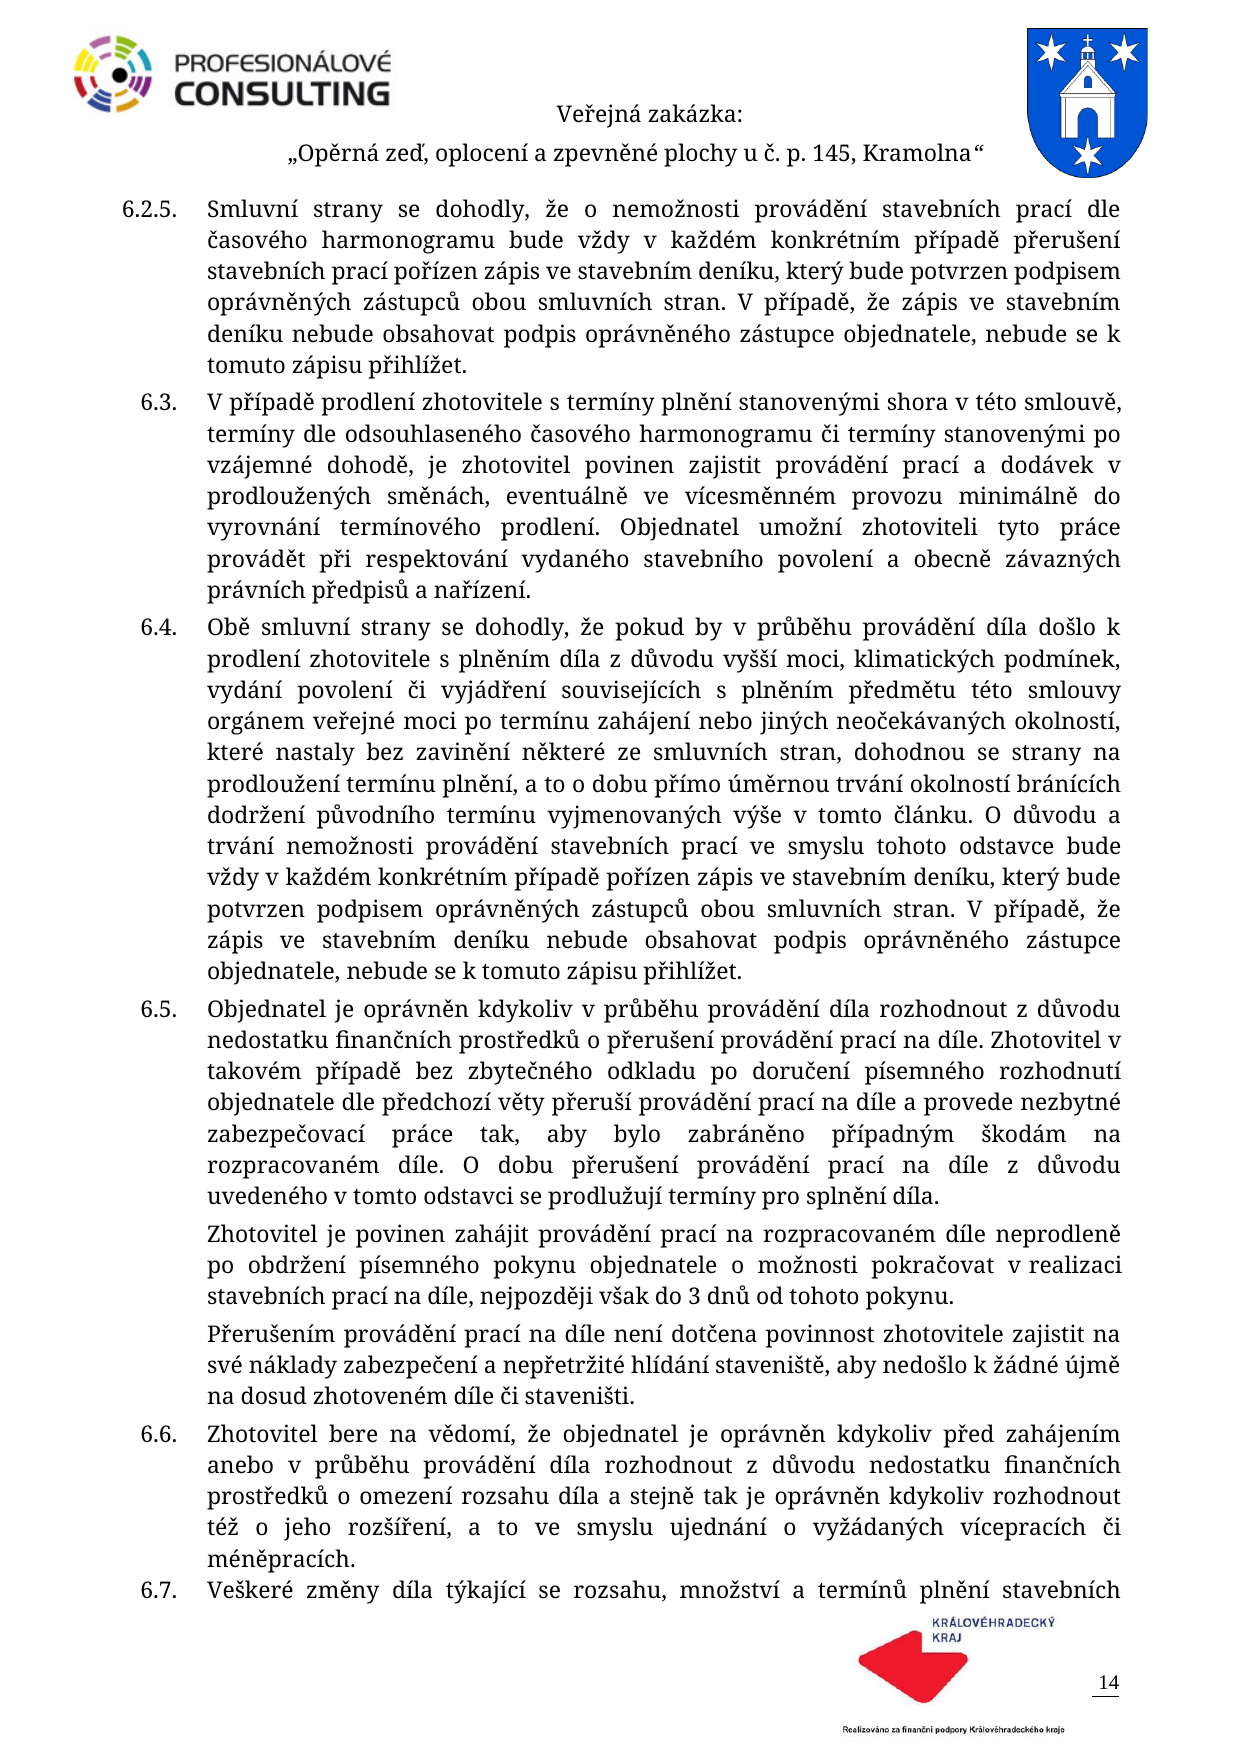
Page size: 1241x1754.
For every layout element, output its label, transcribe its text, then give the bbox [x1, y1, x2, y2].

list V případě prodlení zhotovitele s termíny plnění stanovenými shora v této smlouvě, termíny dle odsouhlaseného časového harmonogramu či termíny stanovenými po vzájemné dohodě, je zhotovitel povinen zajistit provádění prací a dodávek v prodloužených směnách, eventuálně ve vícesměnném provozu minimálně do vyrovnání termínového prodlení. Objednatel umožní zhotoviteli tyto práce provádět při respektování vydaného stavebního povolení a obecně závazných právních předpisů a nařízení. [177, 386, 1122, 605]
list Obě smluvní strany se dohodly, že pokud by v průběhu provádění díla došlo k prodlení zhotovitele s plněním díla z důvodu vyšší moci, klimatických podmínek, vydání povolení či vyjádření souvisejících s plněním předmětu této smlouvy orgánem veřejné moci po termínu zahájení nebo jiných neočekávaných okolností, které nastaly bez zavinění některé ze smluvních stran, dohodnou se strany na prodloužení termínu plnění, a to o dobu přímo úměrnou trvání okolností bránících dodržení původního termínu vyjmenovaných výše v tomto článku. O důvodu a trvání nemožnosti provádění stavebních prací ve smyslu tohoto odstavce bude vždy v každém konkrétním případě pořízen zápis ve stavebním deníku, který bude potvrzen podpisem oprávněných zástupců obou smluvních stran. V případě, že zápis ve stavebním deníku nebude obsahovat podpis oprávněného zástupce objednatele, nebude se k tomuto zápisu přihlížet. [177, 611, 1122, 986]
picture [1027, 28, 1148, 178]
list Přerušením provádění prací na díle není dotčena povinnost zhotovitele zajistit na své náklady zabezpečení a nepřetržité hlídání staveniště, aby nedošlo k žádné újmě na dosud zhotoveném díle či staveništi. [207, 1318, 1122, 1411]
list Objednatel je oprávněn kdykoliv v průběhu provádění díla rozhodnout z důvodu nedostatku finančních prostředků o přerušení provádění prací na díle. Zhotovitel v takovém případě bez zbytečného odkladu po doručení písemného rozhodnutí objednatele dle předchozí věty přeruší provádění prací na díle a provede nezbytné zabezpečovací práce tak, aby bylo zabráněno případným škodám na rozpracovaném díle. O dobu přerušení provádění prací na díle z důvodu uvedeného v tomto odstavci se prodlužují termíny pro splnění díla. [177, 993, 1122, 1211]
picture [68, 29, 397, 119]
picture [839, 1605, 1074, 1741]
list Zhotovitel bere na vědomí, že objednatel je oprávněn kdykoliv před zahájením anebo v průběhu provádění díla rozhodnout z důvodu nedostatku finančních prostředků o omezení rozsahu díla a stejně tak je oprávněn kdykoliv rozhodnout též o jeho rozšíření, a to ve smyslu ujednání o vyžádaných vícepracích či méněpracích. [177, 1418, 1122, 1574]
list Zhotovitel je povinen zahájit provádění prací na rozpracovaném díle neprodleně po obdržení písemného pokynu objednatele o možnosti pokračovat v realizaci stavebních prací na díle, nejpozději však do 3 dnů od tohoto pokynu. [207, 1218, 1122, 1311]
list Smluvní strany se dohodly, že o nemožnosti provádění stavebních prací dle časového harmonogramu bude vždy v každém konkrétním případě přerušení stavebních prací pořízen zápis ve stavebním deníku, který bude potvrzen podpisem oprávněných zástupců obou smluvních stran. V případě, že zápis ve stavebním deníku nebude obsahovat podpis oprávněného zástupce objednatele, nebude se k tomuto zápisu přihlížet. [177, 193, 1122, 380]
